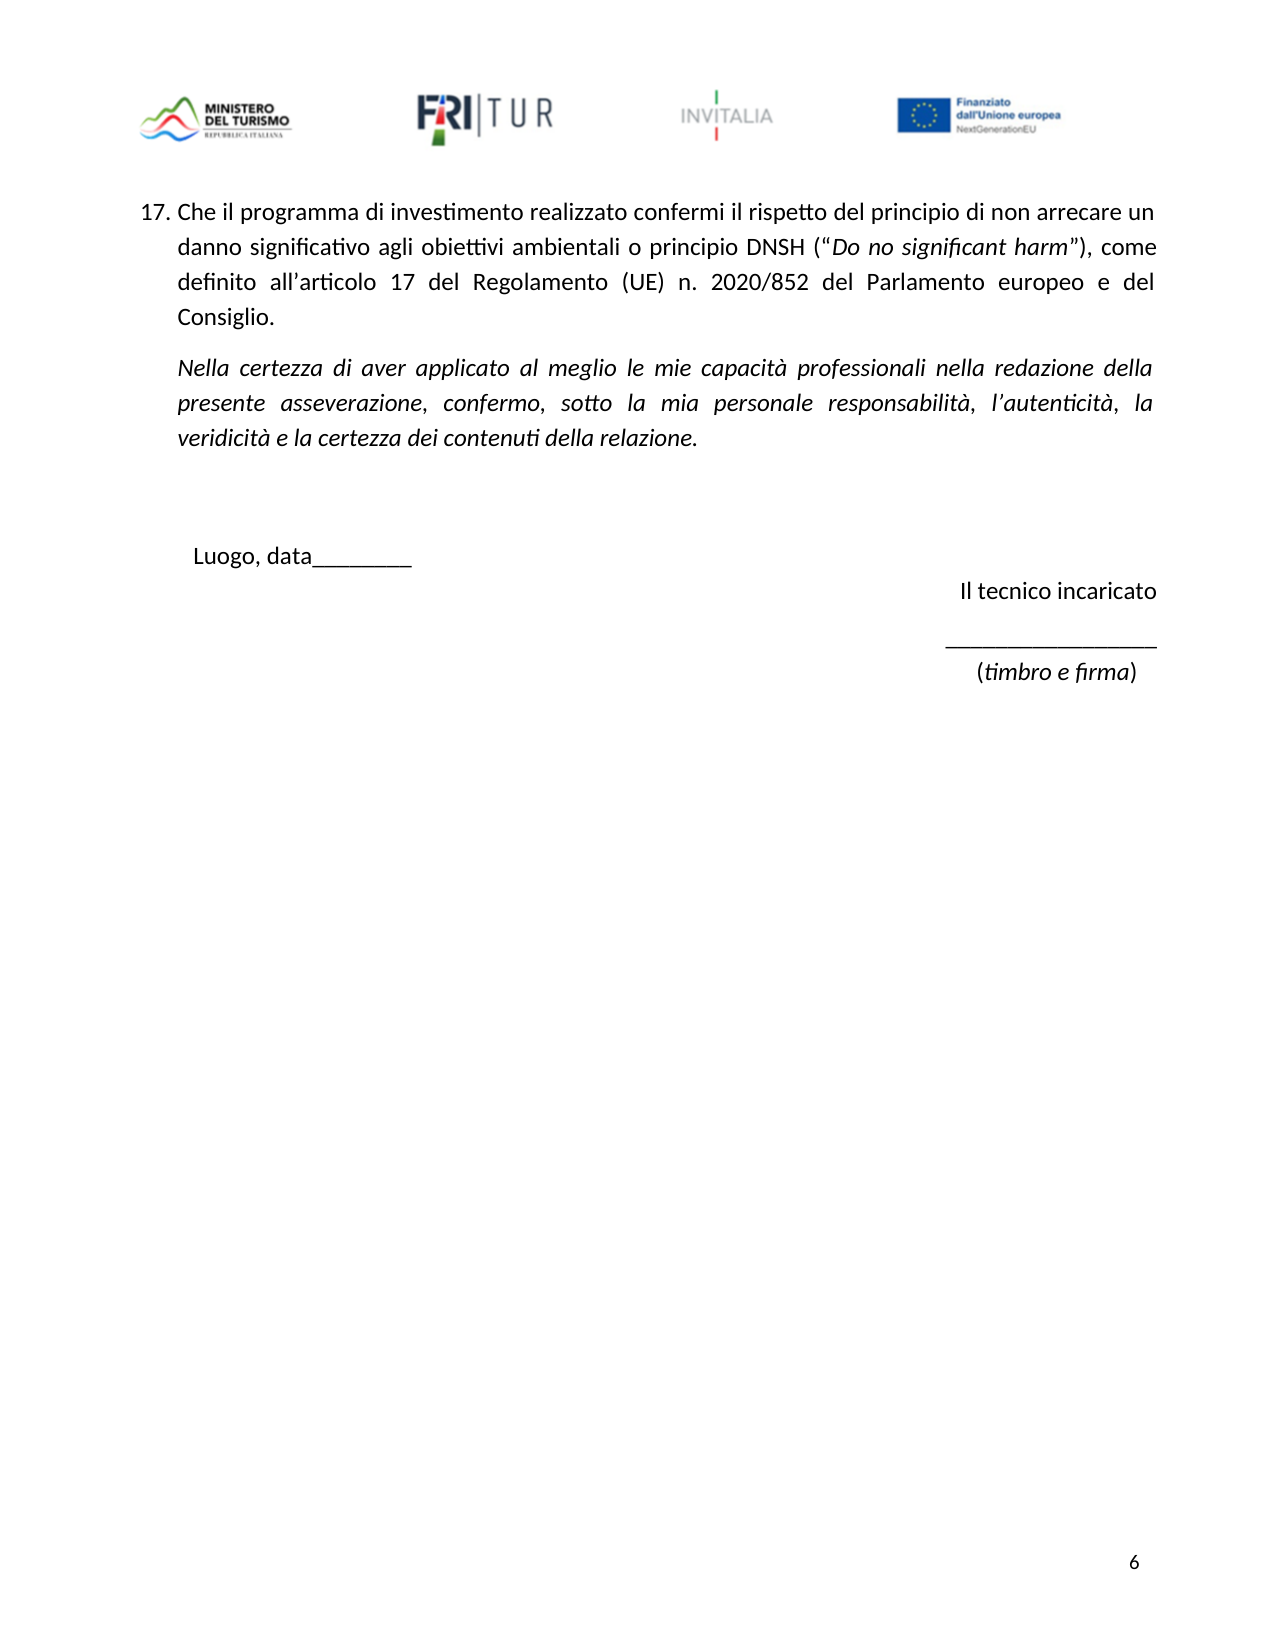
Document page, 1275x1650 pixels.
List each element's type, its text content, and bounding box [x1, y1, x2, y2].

text Nella certezza di aver applicato al meglio le mie capacità professionali nella redazione della presente asseverazione, confermo, sotto la mia personale responsabilità, l’autenticità, la veridicità e la certezza dei contenuti della relazione. [177, 353, 1157, 453]
text _________________ [193, 621, 1157, 651]
text Il tecnico incaricato [193, 575, 1157, 606]
list Che il programma di investimento realizzato confermi il rispetto del principio di non arrecare un danno significativo agli obiettivi ambientali o principio DNSH (“Do no significant harm”), come definito all’articolo 17 del Regolamento (UE) n. 2020/852 del Parlamento europeo e del Consiglio. [140, 196, 1157, 331]
text Luogo, data________ [193, 540, 1157, 571]
picture [118, 75, 1075, 161]
text (timbro e firma) [193, 656, 1137, 686]
